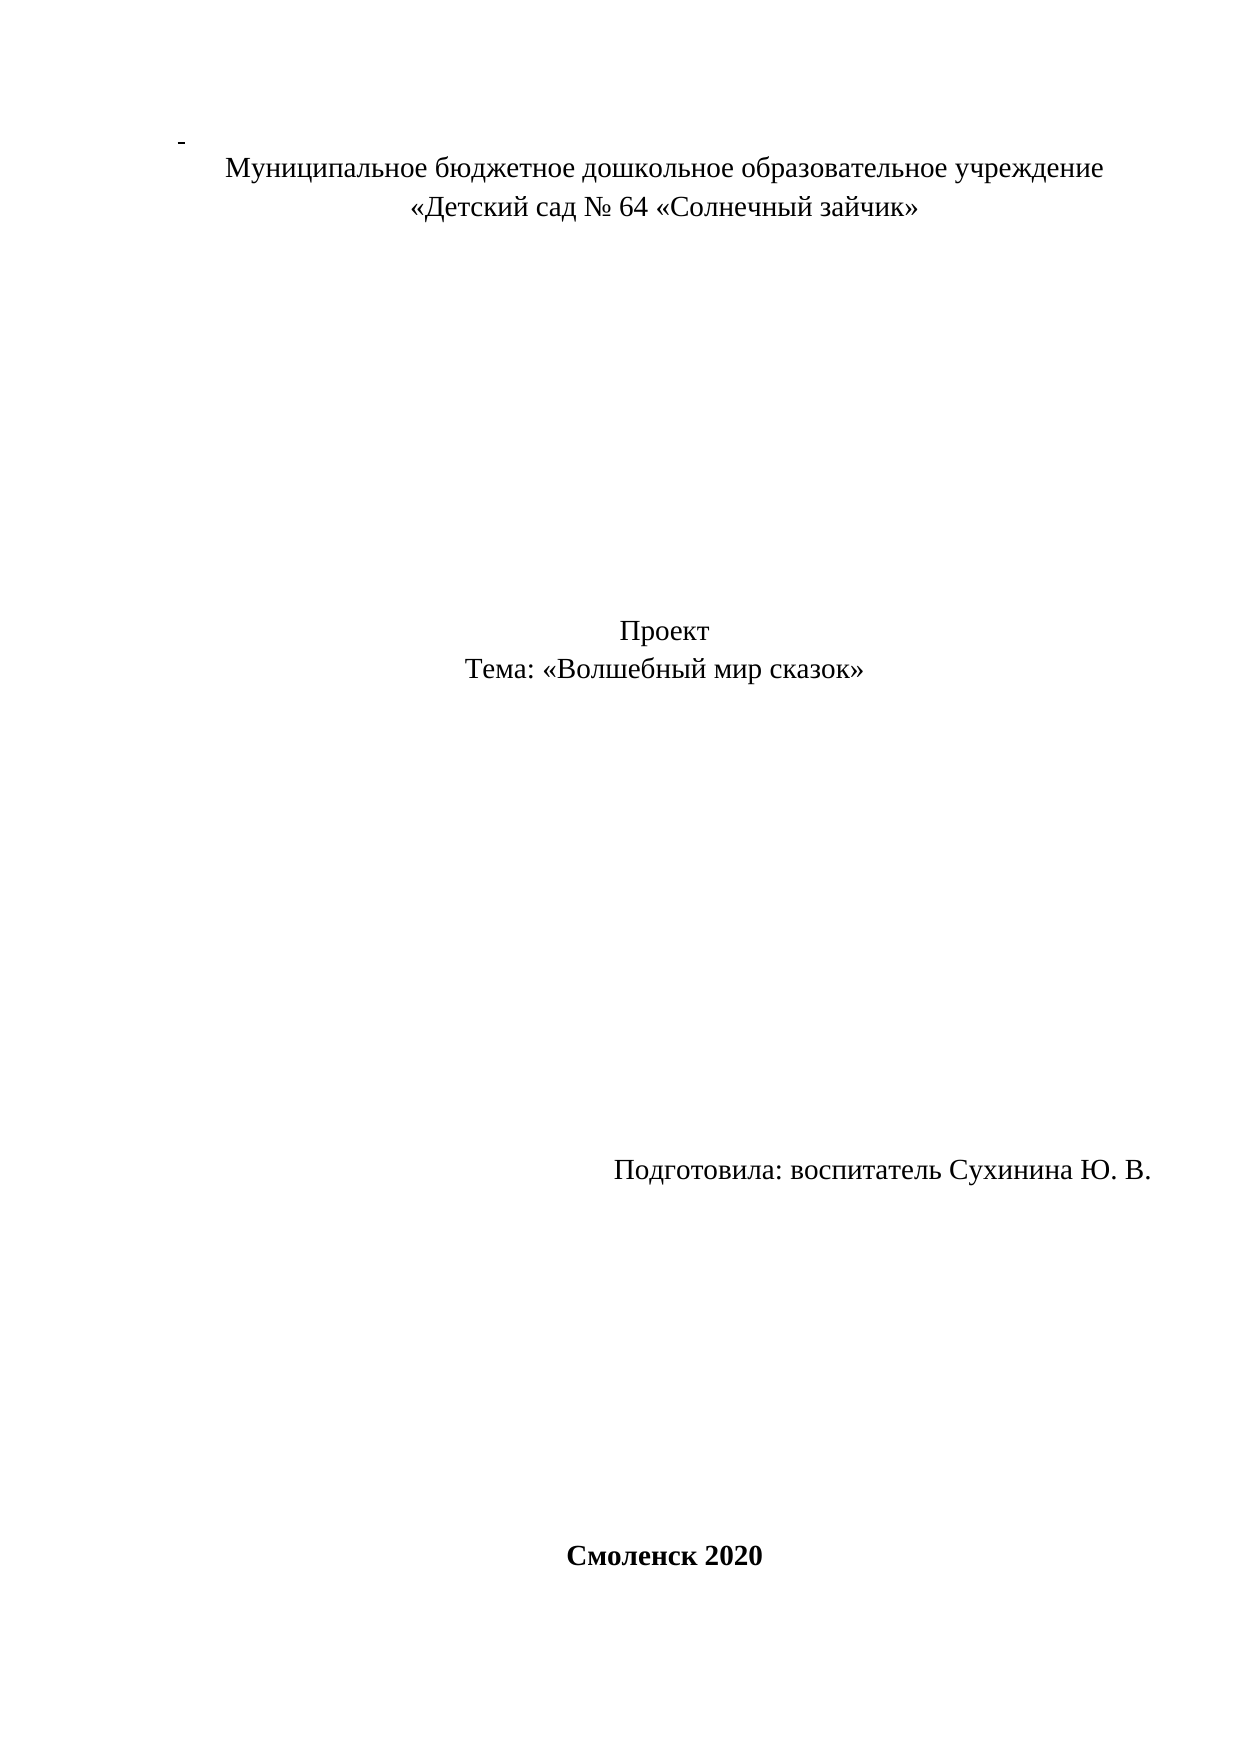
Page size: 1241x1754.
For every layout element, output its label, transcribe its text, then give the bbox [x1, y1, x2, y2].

text Проект [177, 613, 1152, 646]
text Тема: «Волшебный мир сказок» [177, 651, 1152, 685]
text Подготовила: воспитатель Сухинина Ю. В. [177, 1152, 1152, 1186]
text Смоленск 2020 [177, 1538, 1152, 1571]
text Муниципальное бюджетное дошкольное образовательное учреждение «Детский сад № 64 «Солнечный зайчик» [177, 150, 1152, 222]
